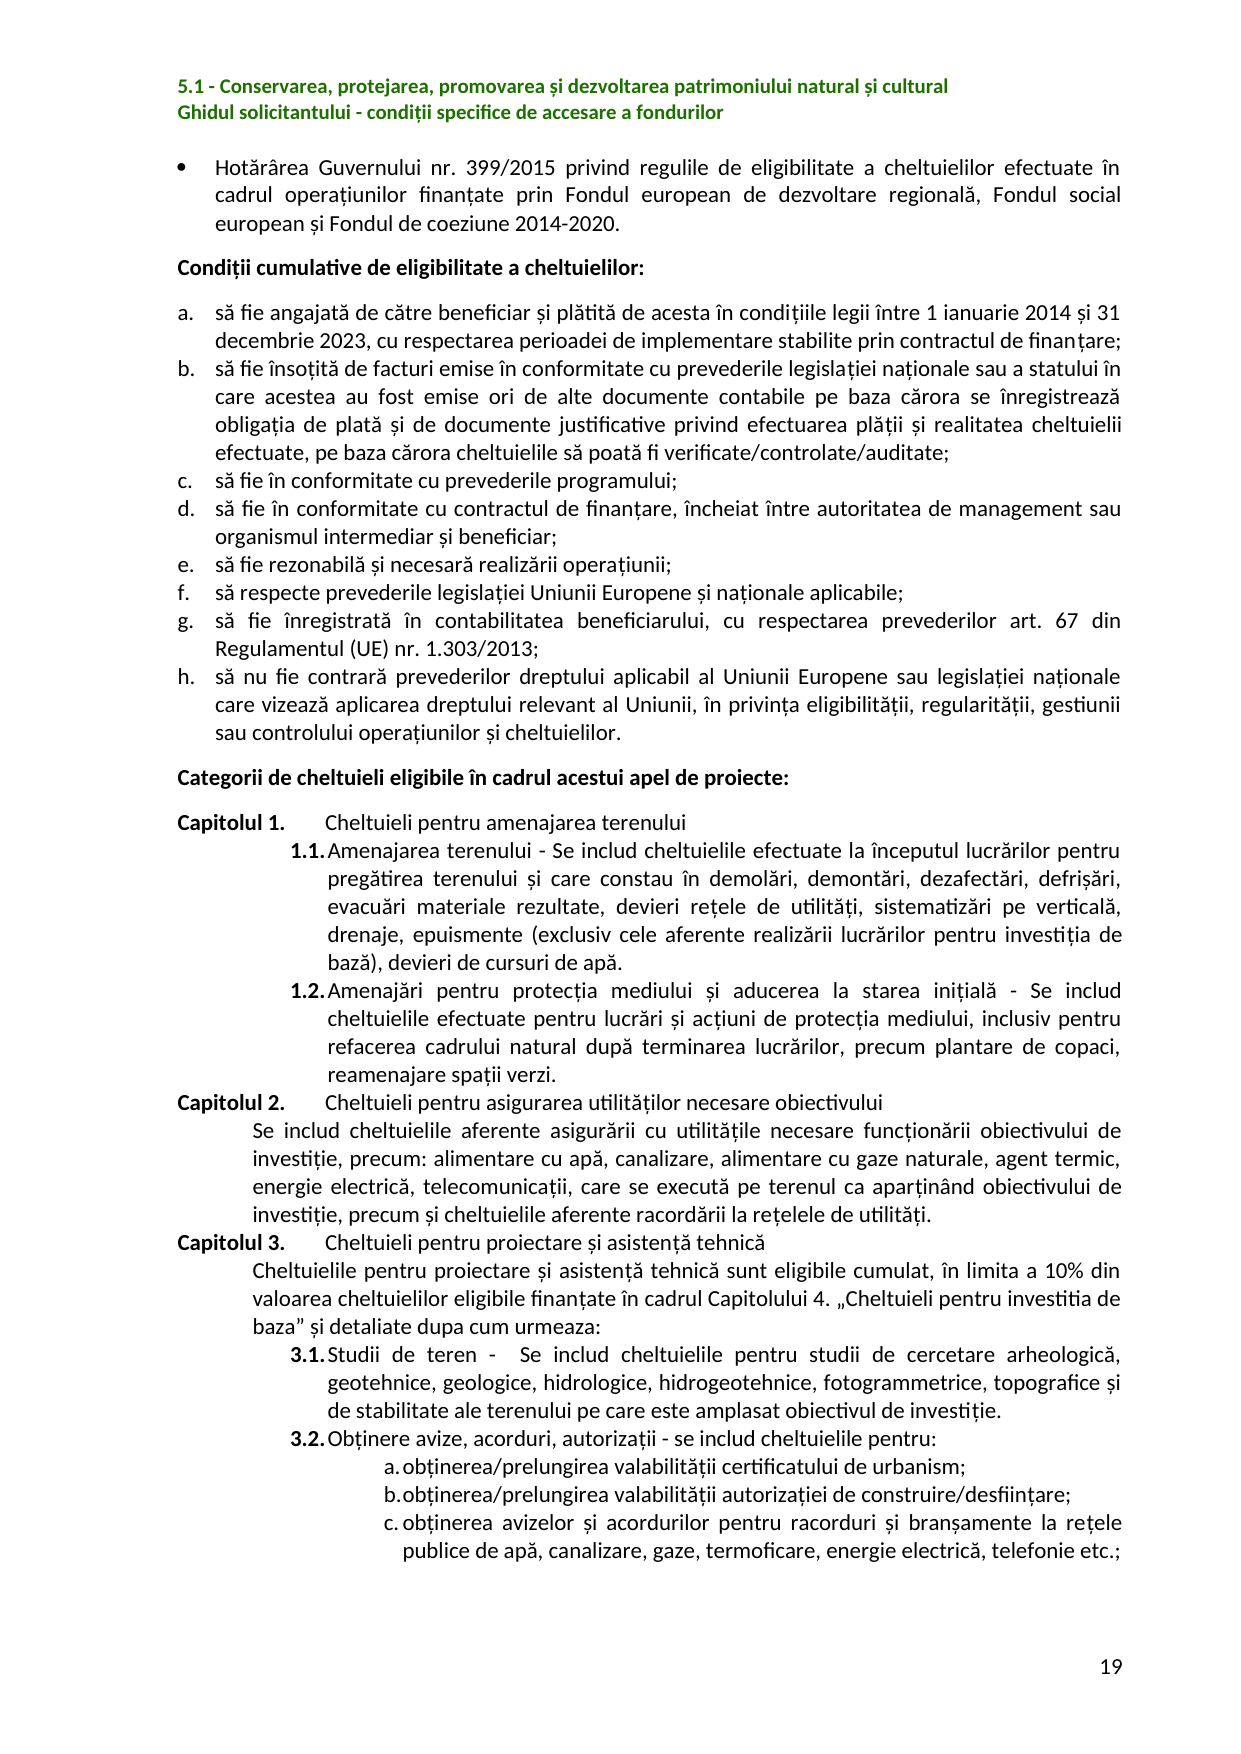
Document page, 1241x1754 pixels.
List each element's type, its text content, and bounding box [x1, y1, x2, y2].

list să respecte prevederile legislaţiei Uniunii Europene şi naţionale aplicabile; [177, 578, 1122, 606]
list Cheltuieli pentru amenajarea terenului [177, 808, 1122, 836]
list să fie angajată de către beneficiar şi plătită de acesta în condiţiile legii între 1 ianuarie 2014 şi 31 decembrie 2023, cu respectarea perioadei de implementare stabilite prin contractul de finanţare; [177, 298, 1122, 354]
list Studii de teren - Se includ cheltuielile pentru studii de cercetare arheologică, geotehnice, geologice, hidrologice, hidrogeotehnice, fotogrammetrice, topografice şi de stabilitate ale terenului pe care este amplasat obiectivul de investiţie. [290, 1340, 1122, 1424]
list Amenajări pentru protecţia mediului şi aducerea la starea iniţială - Se includ cheltuielile efectuate pentru lucrări şi acţiuni de protecţia mediului, inclusiv pentru refacerea cadrului natural după terminarea lucrărilor, precum plantare de copaci, reamenajare spaţii verzi. [290, 976, 1122, 1088]
list Se includ cheltuielile aferente asigurării cu utilităţile necesare funcţionării obiectivului de investiţie, precum: alimentare cu apă, canalizare, alimentare cu gaze naturale, agent termic, energie electrică, telecomunicaţii, care se execută pe terenul ca aparţinând obiectivului de investiţie, precum şi cheltuielile aferente racordării la reţelele de utilităţi. [252, 1116, 1122, 1228]
list obţinerea/prelungirea valabilităţii autorizaţiei de construire/desfiinţare; [383, 1480, 1122, 1508]
list să fie în conformitate cu prevederile programului; [177, 466, 1122, 494]
list să fie în conformitate cu contractul de finanţare, încheiat între autoritatea de management sau organismul intermediar şi beneficiar; [177, 494, 1122, 550]
list Cheltuielile pentru proiectare şi asistenţă tehnică sunt eligibile cumulat, în limita a 10% din valoarea cheltuielilor eligibile finanţate în cadrul Capitolului 4. „Cheltuieli pentru investitia de baza” şi detaliate dupa cum urmeaza: [252, 1256, 1122, 1340]
list Cheltuieli pentru asigurarea utilităţilor necesare obiectivului [177, 1088, 1122, 1116]
list Obţinere avize, acorduri, autorizaţii - se includ cheltuielile pentru: [290, 1424, 1122, 1452]
text Categorii de cheltuieli eligibile în cadrul acestui apel de proiecte: [177, 763, 1122, 791]
list să fie rezonabilă şi necesară realizării operaţiunii; [177, 550, 1122, 578]
text Condiții cumulative de eligibilitate a cheltuielilor: [177, 253, 1122, 281]
list obţinerea/prelungirea valabilităţii certificatului de urbanism; [383, 1452, 1122, 1480]
list Amenajarea terenului - Se includ cheltuielile efectuate la începutul lucrărilor pentru pregătirea terenului şi care constau în demolări, demontări, dezafectări, defrişări, evacuări materiale rezultate, devieri reţele de utilităţi, sistematizări pe verticală, drenaje, epuismente (exclusiv cele aferente realizării lucrărilor pentru investiţia de bază), devieri de cursuri de apă. [290, 836, 1122, 976]
list Hotărârea Guvernului nr. 399/2015 privind regulile de eligibilitate a cheltuielilor efectuate în cadrul operaţiunilor finanţate prin Fondul european de dezvoltare regională, Fondul social european şi Fondul de coeziune 2014-2020. [177, 153, 1122, 237]
list să nu fie contrară prevederilor dreptului aplicabil al Uniunii Europene sau legislației naționale care vizează aplicarea dreptului relevant al Uniunii, în privința eligibilității, regularității, gestiunii sau controlului operațiunilor și cheltuielilor. [177, 662, 1122, 746]
list Cheltuieli pentru proiectare şi asistenţă tehnică [177, 1228, 1122, 1256]
list obţinerea avizelor şi acordurilor pentru racorduri şi branşamente la reţele publice de apă, canalizare, gaze, termoficare, energie electrică, telefonie etc.; [383, 1508, 1122, 1564]
list să fie însoţită de facturi emise în conformitate cu prevederile legislaţiei naţionale sau a statului în care acestea au fost emise ori de alte documente contabile pe baza cărora se înregistrează obligaţia de plată şi de documente justificative privind efectuarea plăţii şi realitatea cheltuielii efectuate, pe baza cărora cheltuielile să poată fi verificate/controlate/auditate; [177, 354, 1122, 466]
list să fie înregistrată în contabilitatea beneficiarului, cu respectarea prevederilor art. 67 din Regulamentul (UE) nr. 1.303/2013; [177, 606, 1122, 662]
